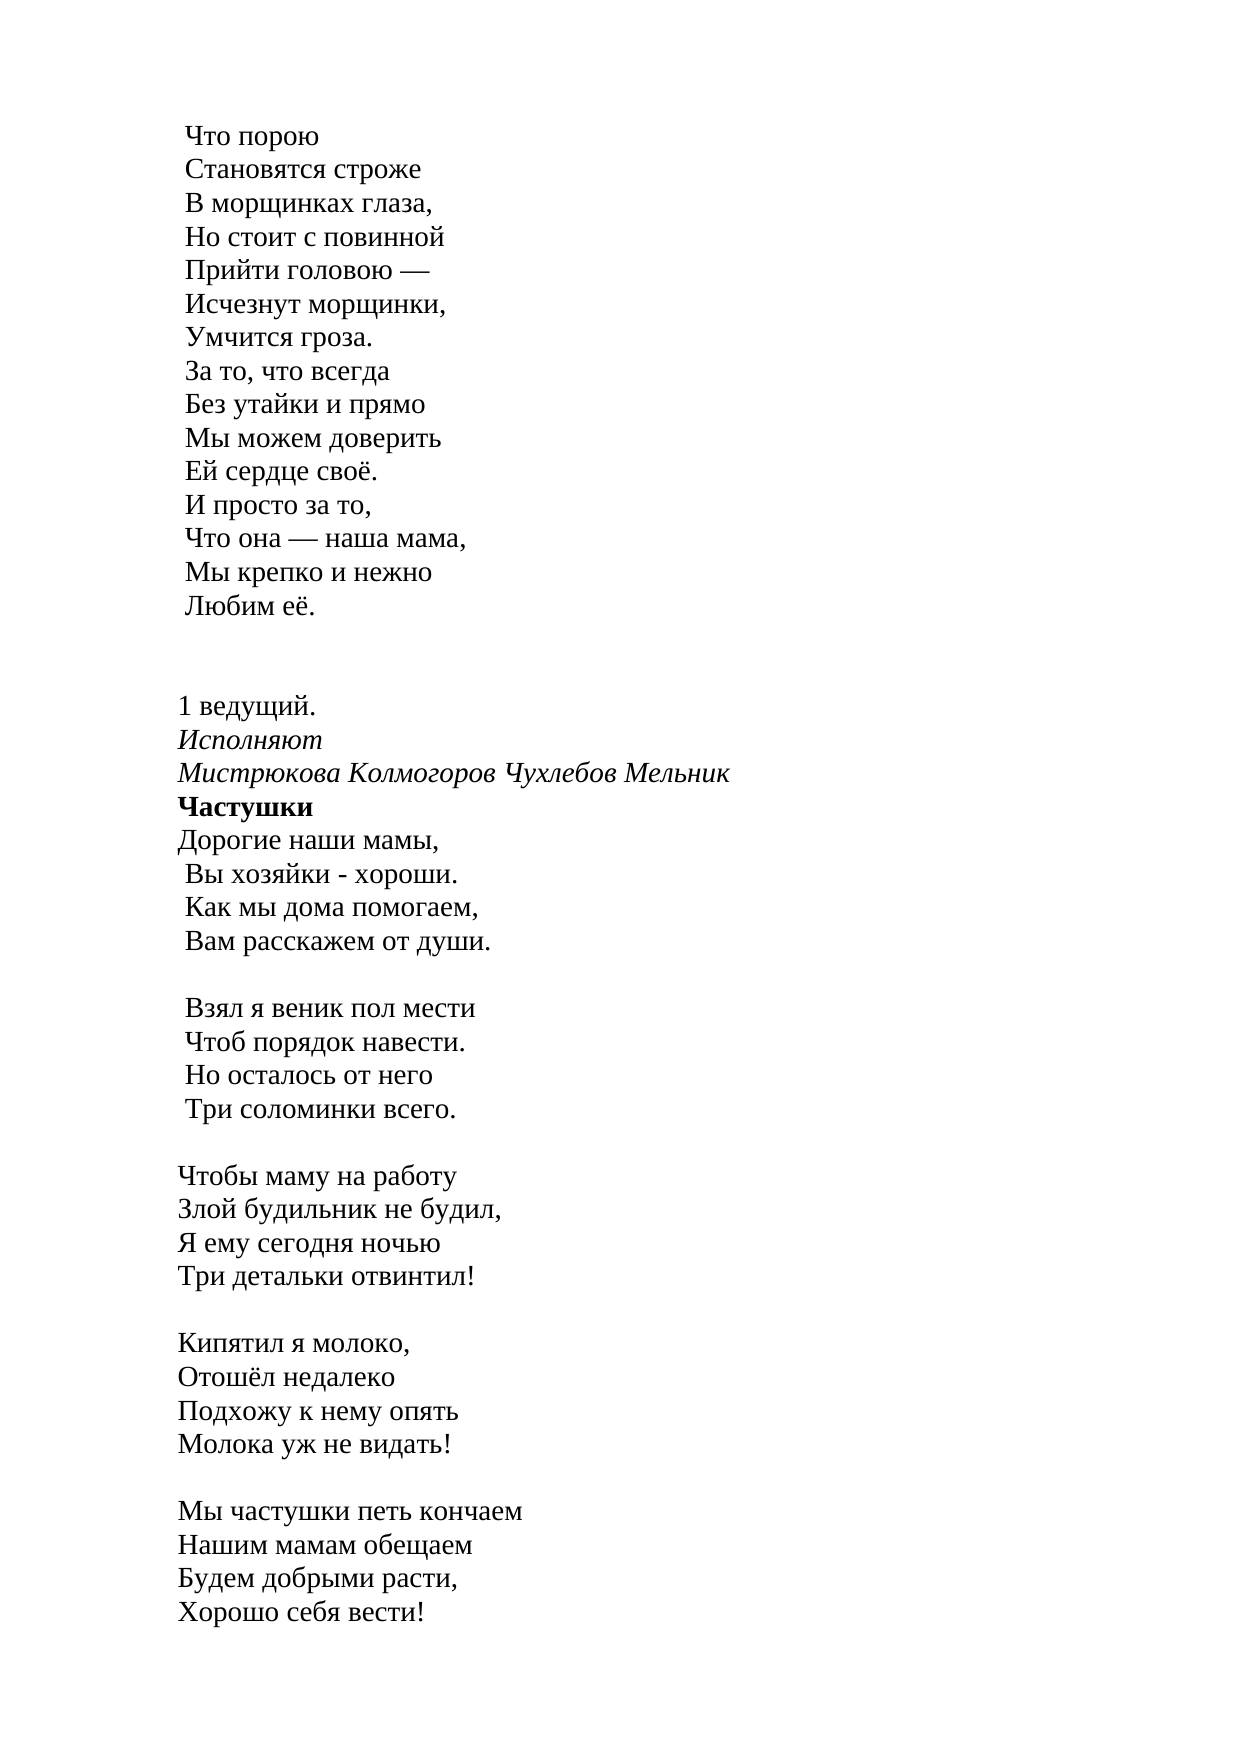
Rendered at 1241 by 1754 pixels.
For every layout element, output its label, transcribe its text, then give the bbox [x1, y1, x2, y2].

text Мы частушки петь кончаем [177, 1493, 1152, 1527]
text Вам расскажем от души. [177, 923, 1152, 957]
text Становятся строже [177, 152, 1152, 185]
text Я ему сегодня ночью [177, 1225, 1152, 1258]
text Умчится гроза. [177, 319, 1152, 353]
text Три соломинки всего. [177, 1091, 1152, 1124]
text За то, что всегда [177, 353, 1152, 386]
text Ей сердце своё. [177, 453, 1152, 487]
text Без утайки и прямо [177, 386, 1152, 420]
text Чтоб порядок навести. [177, 1024, 1152, 1057]
text Мы можем доверить [177, 420, 1152, 453]
text Мистрюкова Колмогоров Чухлебов Мельник [177, 755, 1152, 789]
text Взял я веник пол мести [177, 990, 1152, 1024]
text Подхожу к нему опять [177, 1393, 1152, 1426]
text И просто за то, [177, 487, 1152, 521]
text Молока уж не видать! [177, 1426, 1152, 1460]
text Дорогие наши мамы, [177, 822, 1152, 856]
text 1 ведущий. [177, 688, 1152, 722]
text Чтобы маму на работу [177, 1158, 1152, 1191]
text Злой будильник не будил, [177, 1191, 1152, 1225]
text Частушки [177, 789, 1152, 822]
text Нашим мамам обещаем [177, 1527, 1152, 1560]
text Любим её. [177, 588, 1152, 621]
text Отошёл недалеко [177, 1359, 1152, 1393]
text Мы крепко и нежно [177, 554, 1152, 588]
text Что порою [177, 118, 1152, 152]
text Что она — наша мама, [177, 521, 1152, 554]
text Кипятил я молоко, [177, 1326, 1152, 1359]
text Хорошо себя вести! [177, 1594, 1152, 1627]
text Но стоит с повинной [177, 219, 1152, 252]
text Но осталось от него [177, 1057, 1152, 1091]
text Как мы дома помогаем, [177, 889, 1152, 923]
text Вы хозяйки - хороши. [177, 856, 1152, 889]
text Три детальки отвинтил! [177, 1258, 1152, 1292]
text Исполняют [177, 722, 1152, 755]
text Исчезнут морщинки, [177, 286, 1152, 319]
text Прийти головою — [177, 252, 1152, 286]
text Будем добрыми расти, [177, 1560, 1152, 1594]
text В морщинках глаза, [177, 185, 1152, 219]
